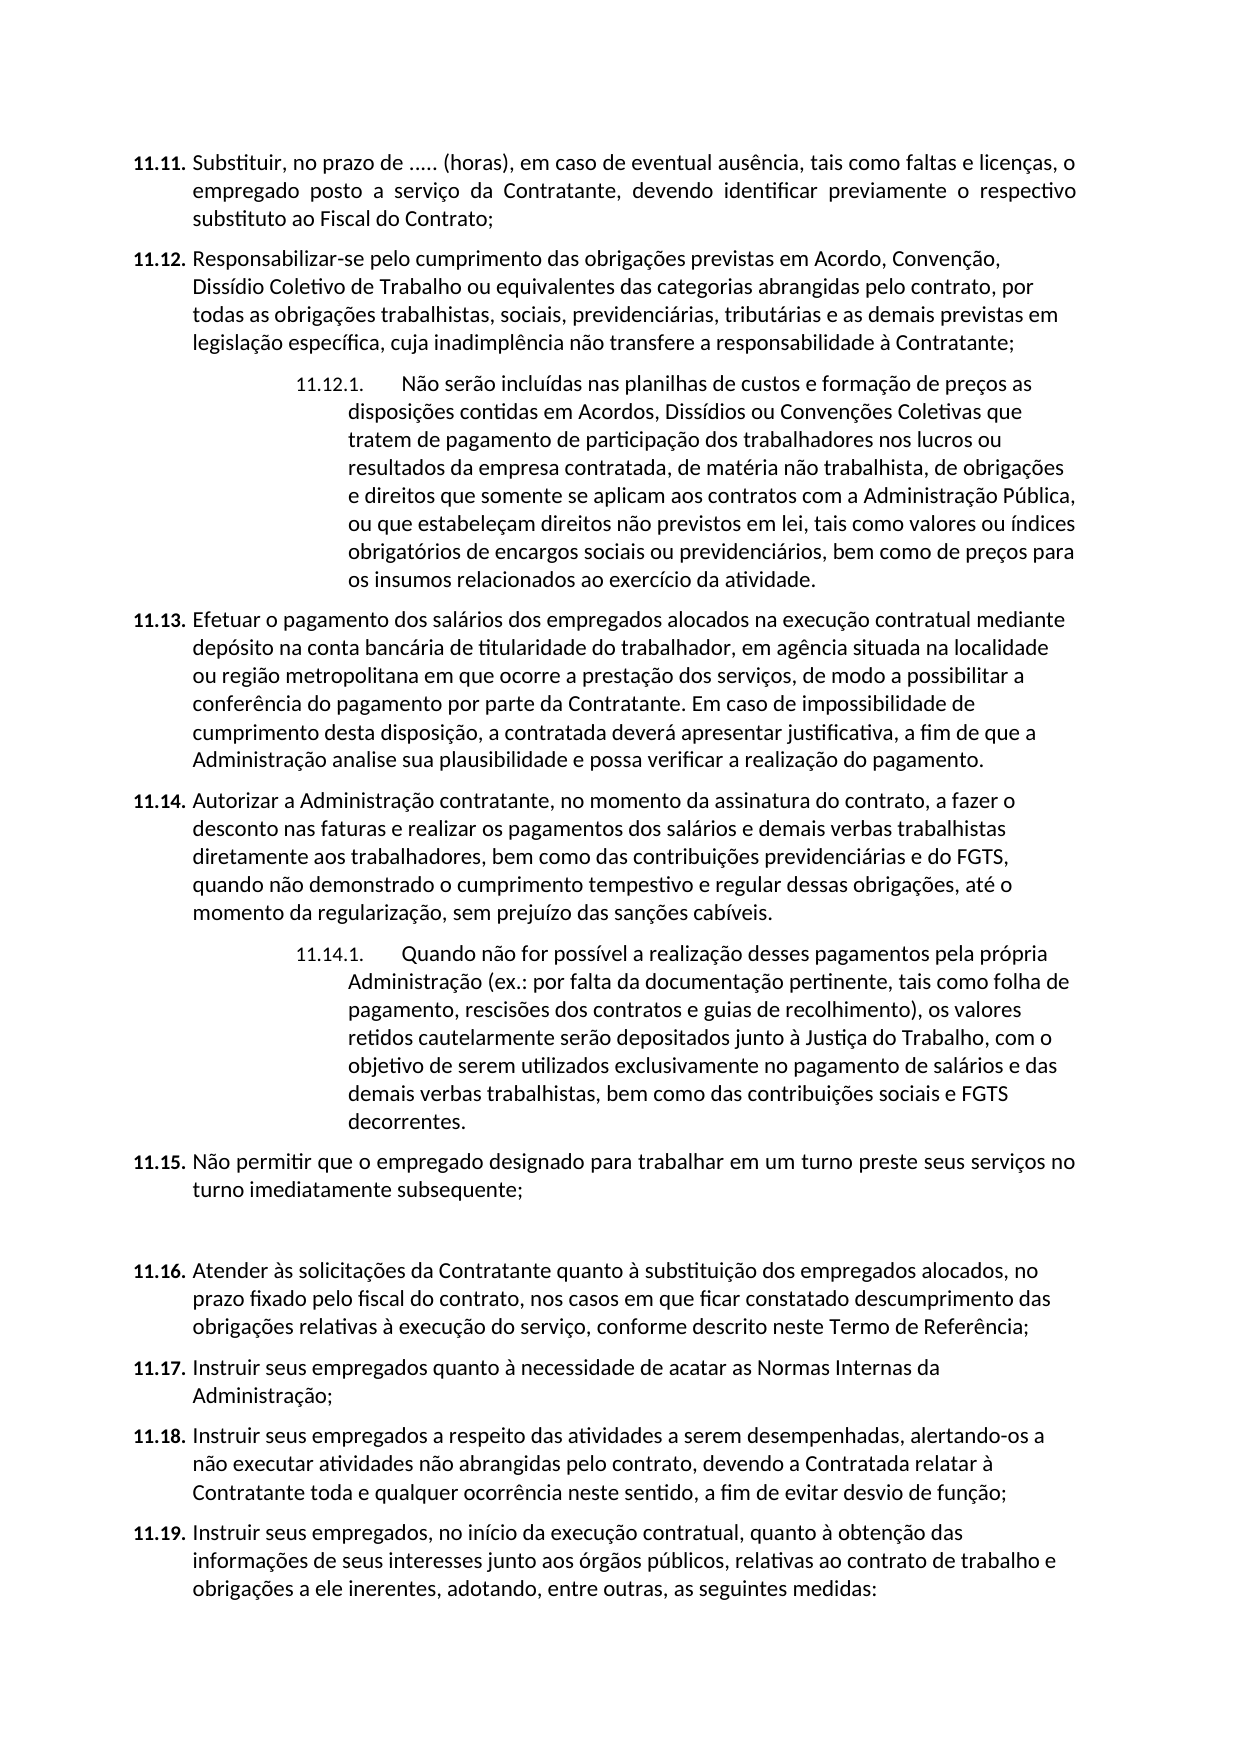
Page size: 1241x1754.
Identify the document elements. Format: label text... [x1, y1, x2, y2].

list Efetuar o pagamento dos salários dos empregados alocados na execução contratual mediante depósito na conta bancária de titularidade do trabalhador, em agência situada na localidade ou região metropolitana em que ocorre a prestação dos serviços, de modo a possibilitar a conferência do pagamento por parte da Contratante. Em caso de impossibilidade de cumprimento desta disposição, a contratada deverá apresentar justificativa, a fim de que a Administração analise sua plausibilidade e possa verificar a realização do pagamento. [133, 606, 1078, 774]
list Atender às solicitações da Contratante quanto à substituição dos empregados alocados, no prazo fixado pelo fiscal do contrato, nos casos em que ficar constatado descumprimento das obrigações relativas à execução do serviço, conforme descrito neste Termo de Referência; [133, 1256, 1078, 1341]
list Responsabilizar-se pelo cumprimento das obrigações previstas em Acordo, Convenção, Dissídio Coletivo de Trabalho ou equivalentes das categorias abrangidas pelo contrato, por todas as obrigações trabalhistas, sociais, previdenciárias, tributárias e as demais previstas em legislação específica, cuja inadimplência não transfere a responsabilidade à Contratante; [133, 244, 1078, 356]
list Não serão incluídas nas planilhas de custos e formação de preços as disposições contidas em Acordos, Dissídios ou Convenções Coletivas que tratem de pagamento de participação dos trabalhadores nos lucros ou resultados da empresa contratada, de matéria não trabalhista, de obrigações e direitos que somente se aplicam aos contratos com a Administração Pública, ou que estabeleçam direitos não previstos em lei, tais como valores ou índices obrigatórios de encargos sociais ou previdenciários, bem como de preços para os insumos relacionados ao exercício da atividade. [295, 369, 1078, 593]
list Quando não for possível a realização desses pagamentos pela própria Administração (ex.: por falta da documentação pertinente, tais como folha de pagamento, rescisões dos contratos e guias de recolhimento), os valores retidos cautelarmente serão depositados junto à Justiça do Trabalho, com o objetivo de serem utilizados exclusivamente no pagamento de salários e das demais verbas trabalhistas, bem como das contribuições sociais e FGTS decorrentes. [295, 939, 1078, 1135]
list Não permitir que o empregado designado para trabalhar em um turno preste seus serviços no turno imediatamente subsequente; [133, 1147, 1078, 1203]
list Instruir seus empregados quanto à necessidade de acatar as Normas Internas da Administração; [133, 1353, 1078, 1409]
list Autorizar a Administração contratante, no momento da assinatura do contrato, a fazer o desconto nas faturas e realizar os pagamentos dos salários e demais verbas trabalhistas diretamente aos trabalhadores, bem como das contribuições previdenciárias e do FGTS, quando não demonstrado o cumprimento tempestivo e regular dessas obrigações, até o momento da regularização, sem prejuízo das sanções cabíveis. [133, 786, 1078, 926]
list Instruir seus empregados a respeito das atividades a serem desempenhadas, alertando-os a não executar atividades não abrangidas pelo contrato, devendo a Contratada relatar à Contratante toda e qualquer ocorrência neste sentido, a fim de evitar desvio de função; [133, 1422, 1078, 1506]
list Instruir seus empregados, no início da execução contratual, quanto à obtenção das informações de seus interesses junto aos órgãos públicos, relativas ao contrato de trabalho e obrigações a ele inerentes, adotando, entre outras, as seguintes medidas: [133, 1518, 1078, 1602]
list Substituir, no prazo de ..... (horas), em caso de eventual ausência, tais como faltas e licenças, o empregado posto a serviço da Contratante, devendo identificar previamente o respectivo substituto ao Fiscal do Contrato; [133, 148, 1078, 232]
